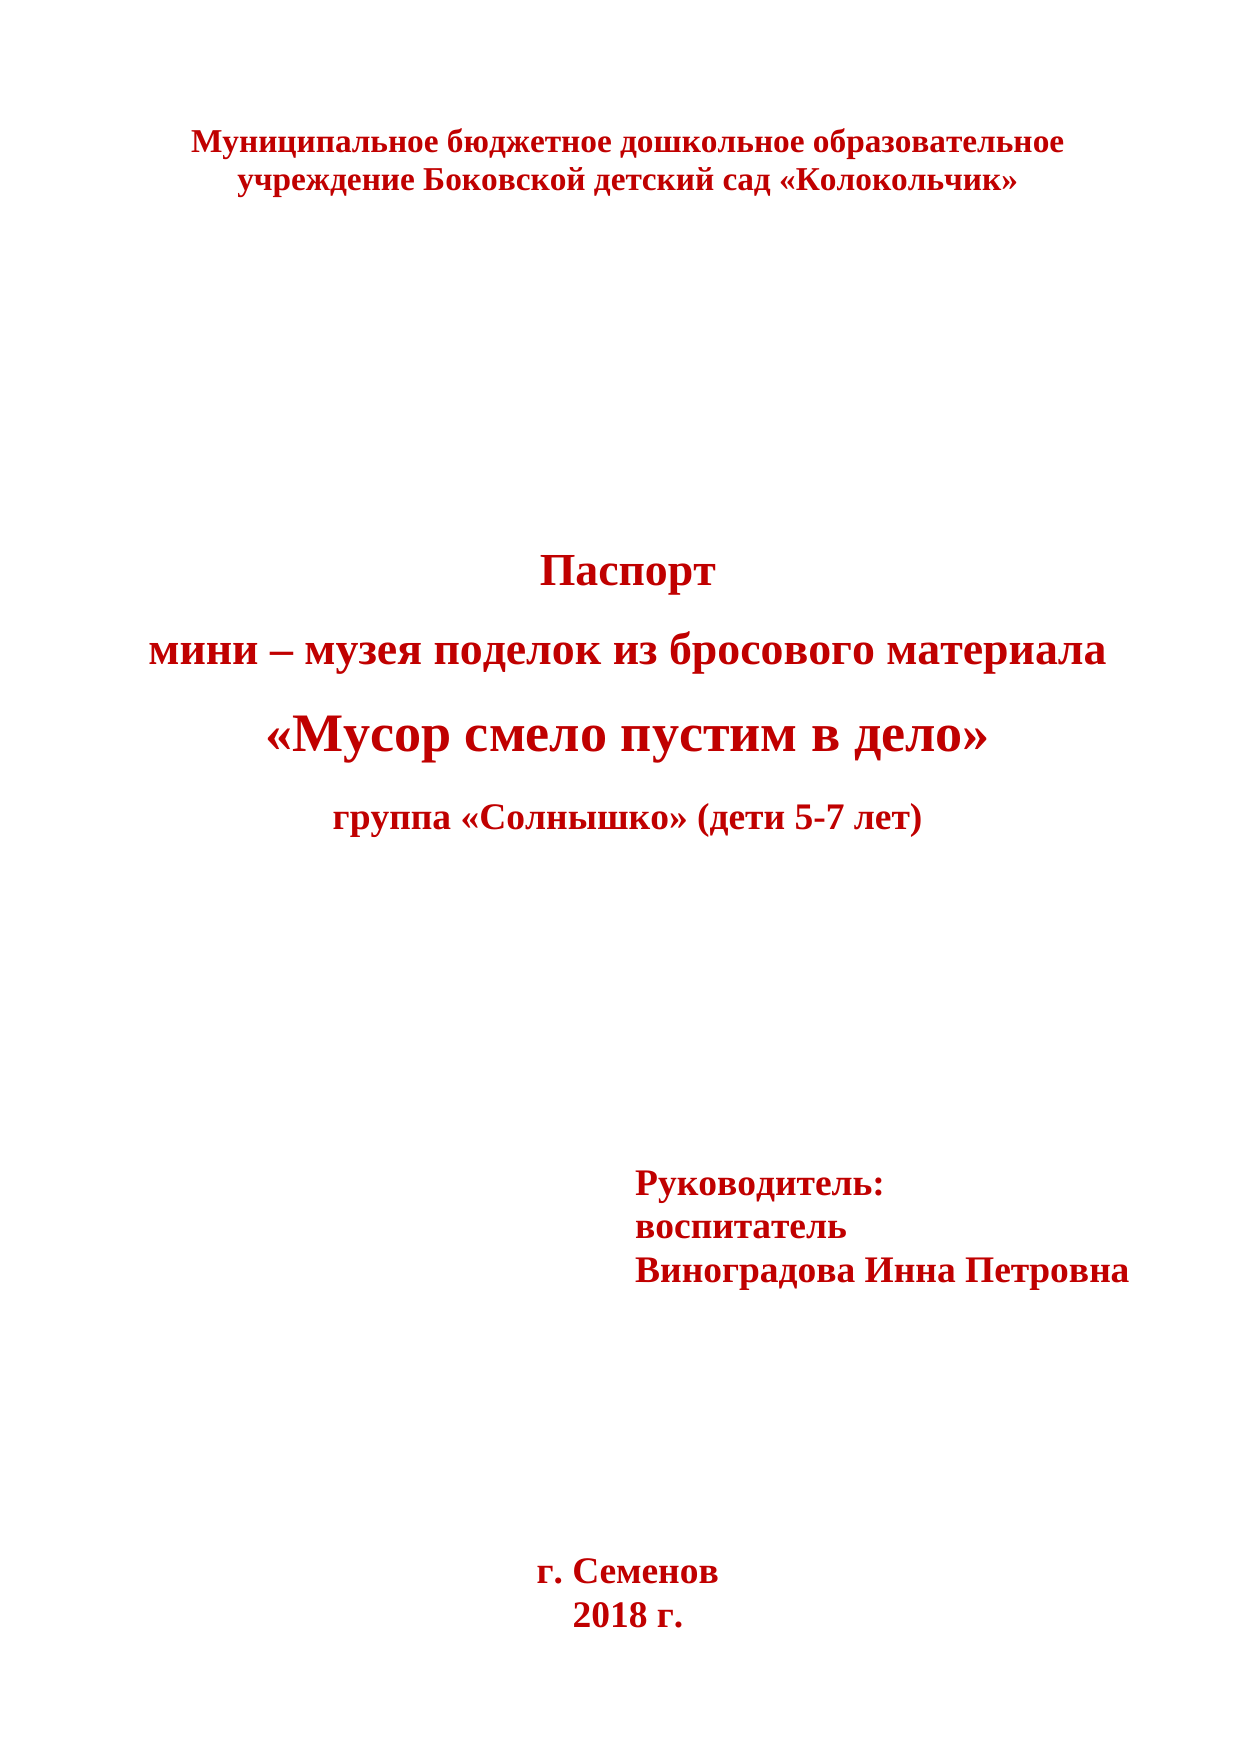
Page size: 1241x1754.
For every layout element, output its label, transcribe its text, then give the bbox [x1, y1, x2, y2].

text мини – музея поделок из бросового материала [103, 622, 1152, 674]
text Паспорт [103, 543, 1152, 595]
text Виноградова Инна Петровна [103, 1247, 1152, 1290]
text Муниципальное бюджетное дошкольное образовательное учреждение Боковской детский сад «Колокольчик» [103, 121, 1152, 198]
text группа «Солнышко» (дети 5-7 лет) [103, 794, 1152, 837]
text воспитатель [103, 1204, 1152, 1247]
text Руководитель: [103, 1161, 1152, 1204]
text г. Семенов [103, 1549, 1152, 1592]
text «Мусор смело пустим в дело» [103, 701, 1152, 763]
text 2018 г. [103, 1592, 1152, 1635]
